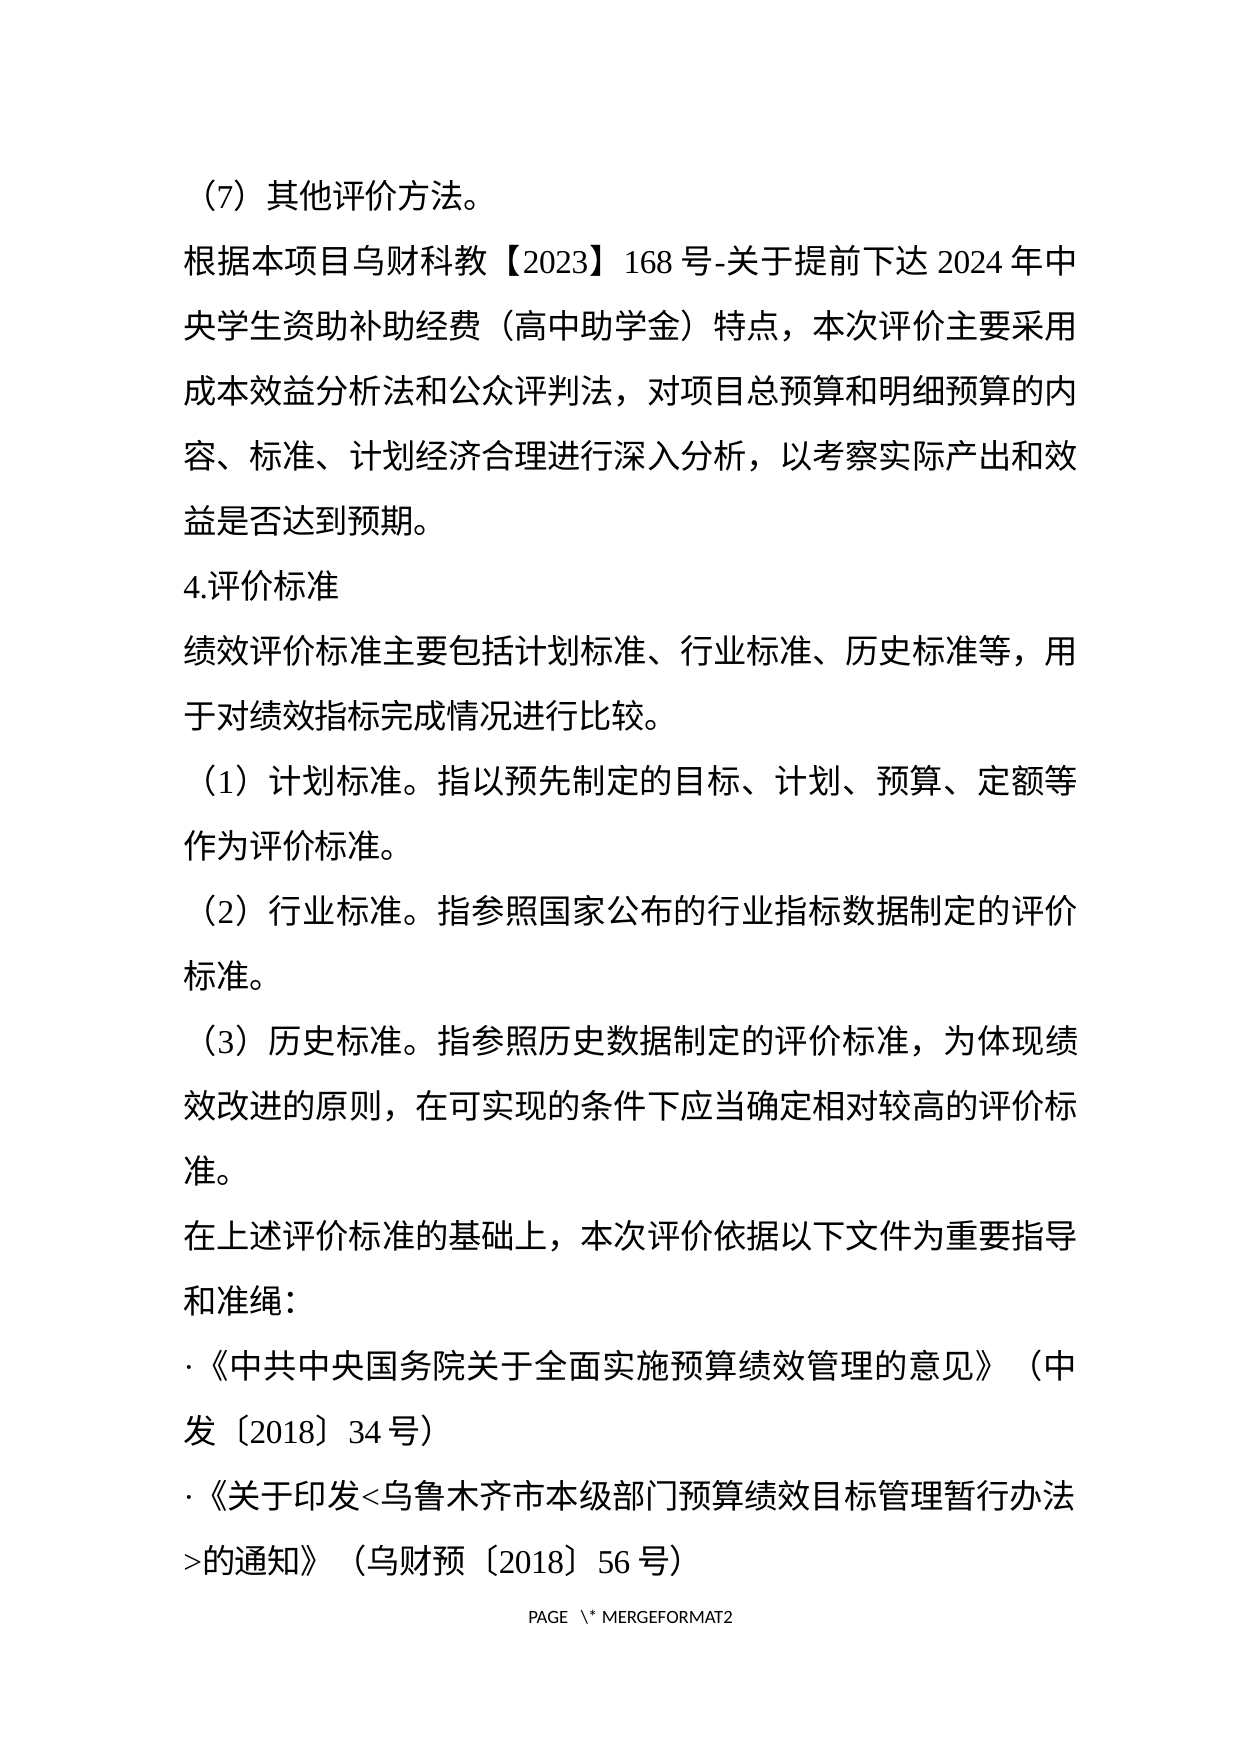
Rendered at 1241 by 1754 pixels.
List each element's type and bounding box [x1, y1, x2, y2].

text [183, 162, 1078, 1592]
